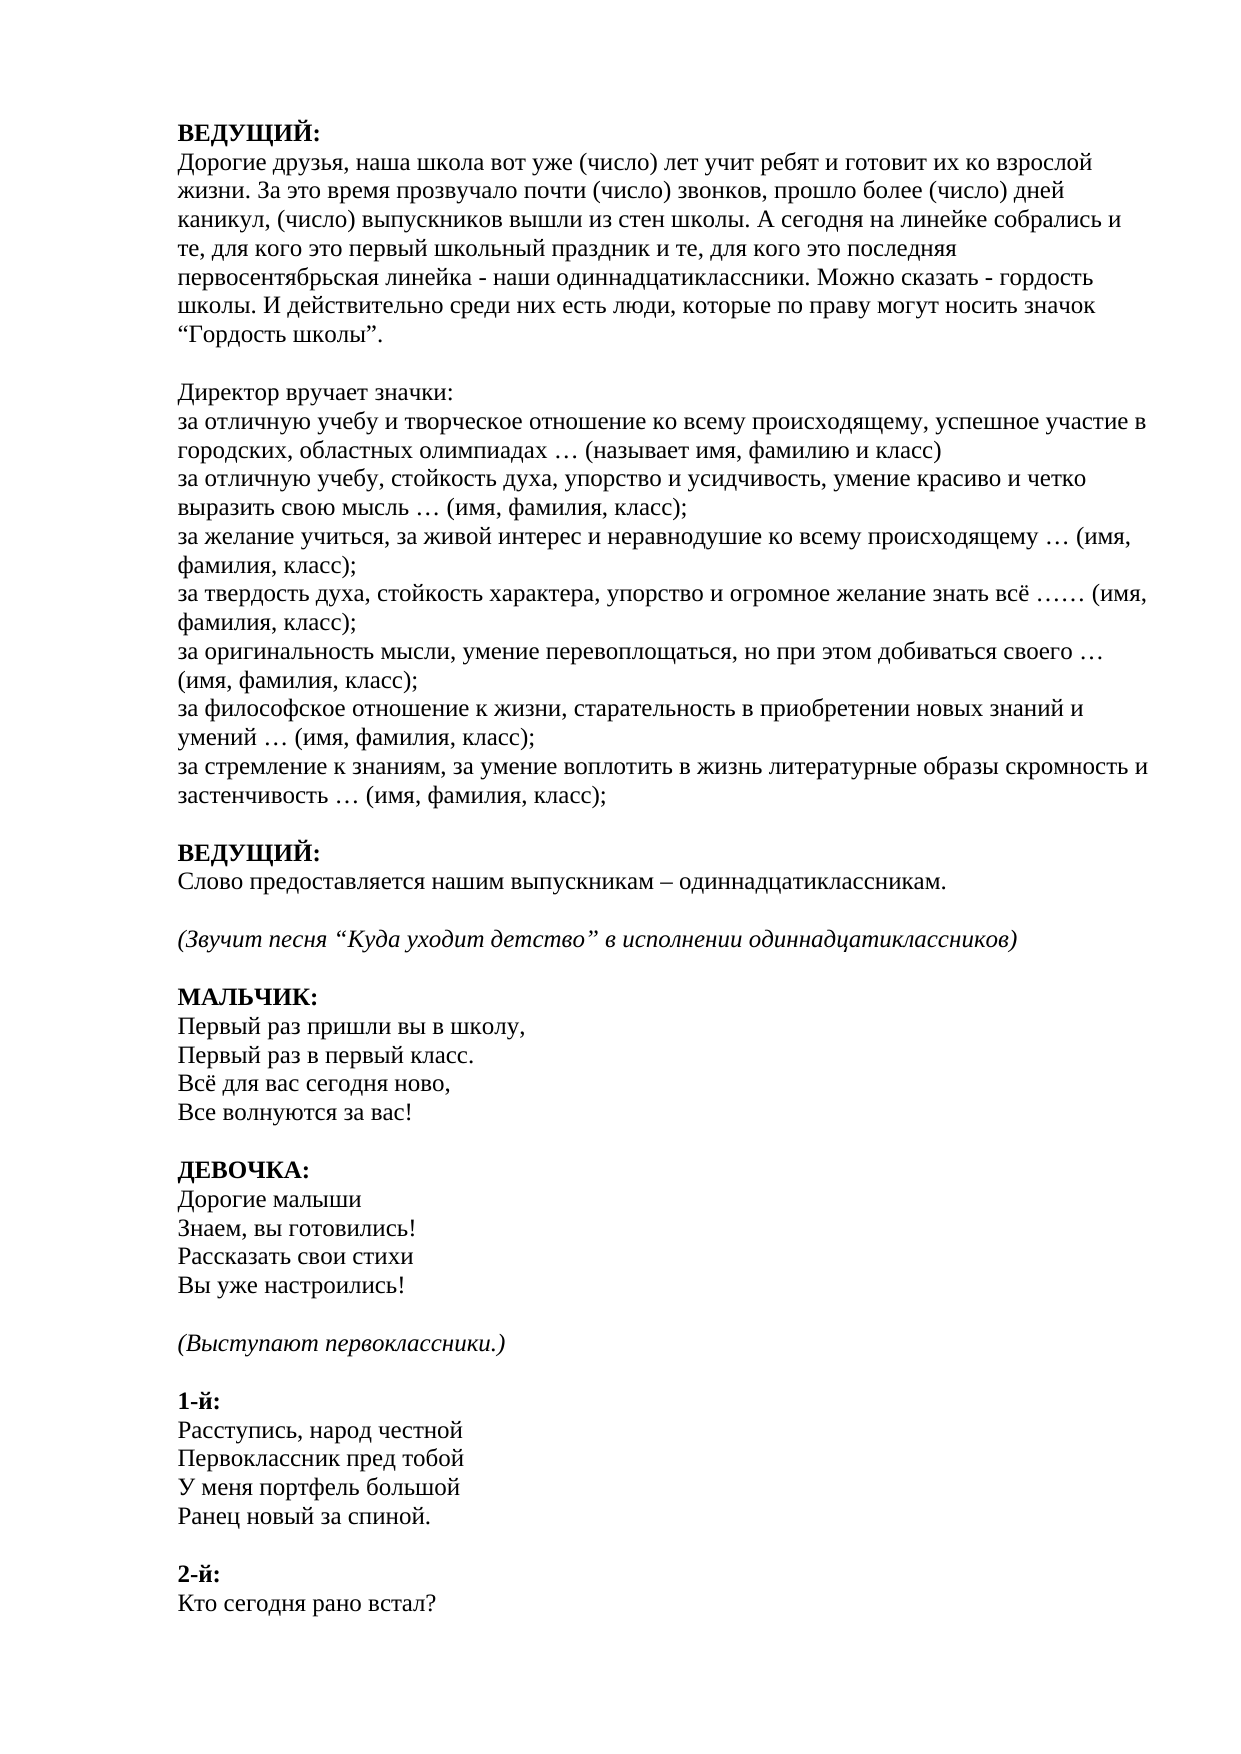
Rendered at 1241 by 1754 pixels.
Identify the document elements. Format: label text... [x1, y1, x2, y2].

text 1-й: Расступись, народ честной Первоклассник пред тобой У меня портфель большой Ранец новый за спиной. [177, 1386, 1152, 1530]
text (Звучит песня “Куда уходит детство” в исполнении одиннадцатиклассников) [177, 924, 1152, 953]
text (Выступают первоклассники.) [177, 1328, 1152, 1357]
text ВЕДУЩИЙ: Дорогие друзья, наша школа вот уже (число) лет учит ребят и готовит их ко взрослой жизни. За это время прозвучало почти (число) звонков, прошло более (число) дней каникул, (число) выпускников вышли из стен школы. А сегодня на линейке собрались и те, для кого это первый школьный праздник и те, для кого это последняя первосентябрьская линейка - наши одиннадцатиклассники. Можно сказать - гордость школы. И действительно среди них есть люди, которые по праву могут носить значок “Гордость школы”. [177, 118, 1152, 348]
text МАЛЬЧИК: Первый раз пришли вы в школу, Первый раз в первый класс. Всё для вас сегодня ново, Все волнуются за вас! [177, 982, 1152, 1126]
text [177, 1559, 1152, 1616]
text Директор вручает значки: за отличную учебу и творческое отношение ко всему происходящему, успешное участие в городских, областных олимпиадах … (называет имя, фамилию и класс) за отличную учебу, стойкость духа, упорство и усидчивость, умение красиво и четко выразить свою мысль … (имя, фамилия, класс); за желание учиться, за живой интерес и неравнодушие ко всему происходящему … (имя, фамилия, класс); за твердость духа, стойкость характера, упорство и огромное желание знать всё …… (имя, фамилия, класс); за оригинальность мысли, умение перевоплощаться, но при этом добиваться своего … (имя, фамилия, класс); за философское отношение к жизни, старательность в приобретении новых знаний и умений … (имя, фамилия, класс); за стремление к знаниям, за умение воплотить в жизнь литературные образы скромность и застенчивость … (имя, фамилия, класс); [177, 377, 1152, 808]
text ДЕВОЧКА: Дорогие малыши Знаем, вы готовились! Рассказать свои стихи Вы уже настроились! [177, 1155, 1152, 1299]
text ВЕДУЩИЙ: Слово предоставляется нашим выпускникам – одиннадцатиклассникам. [177, 838, 1152, 895]
